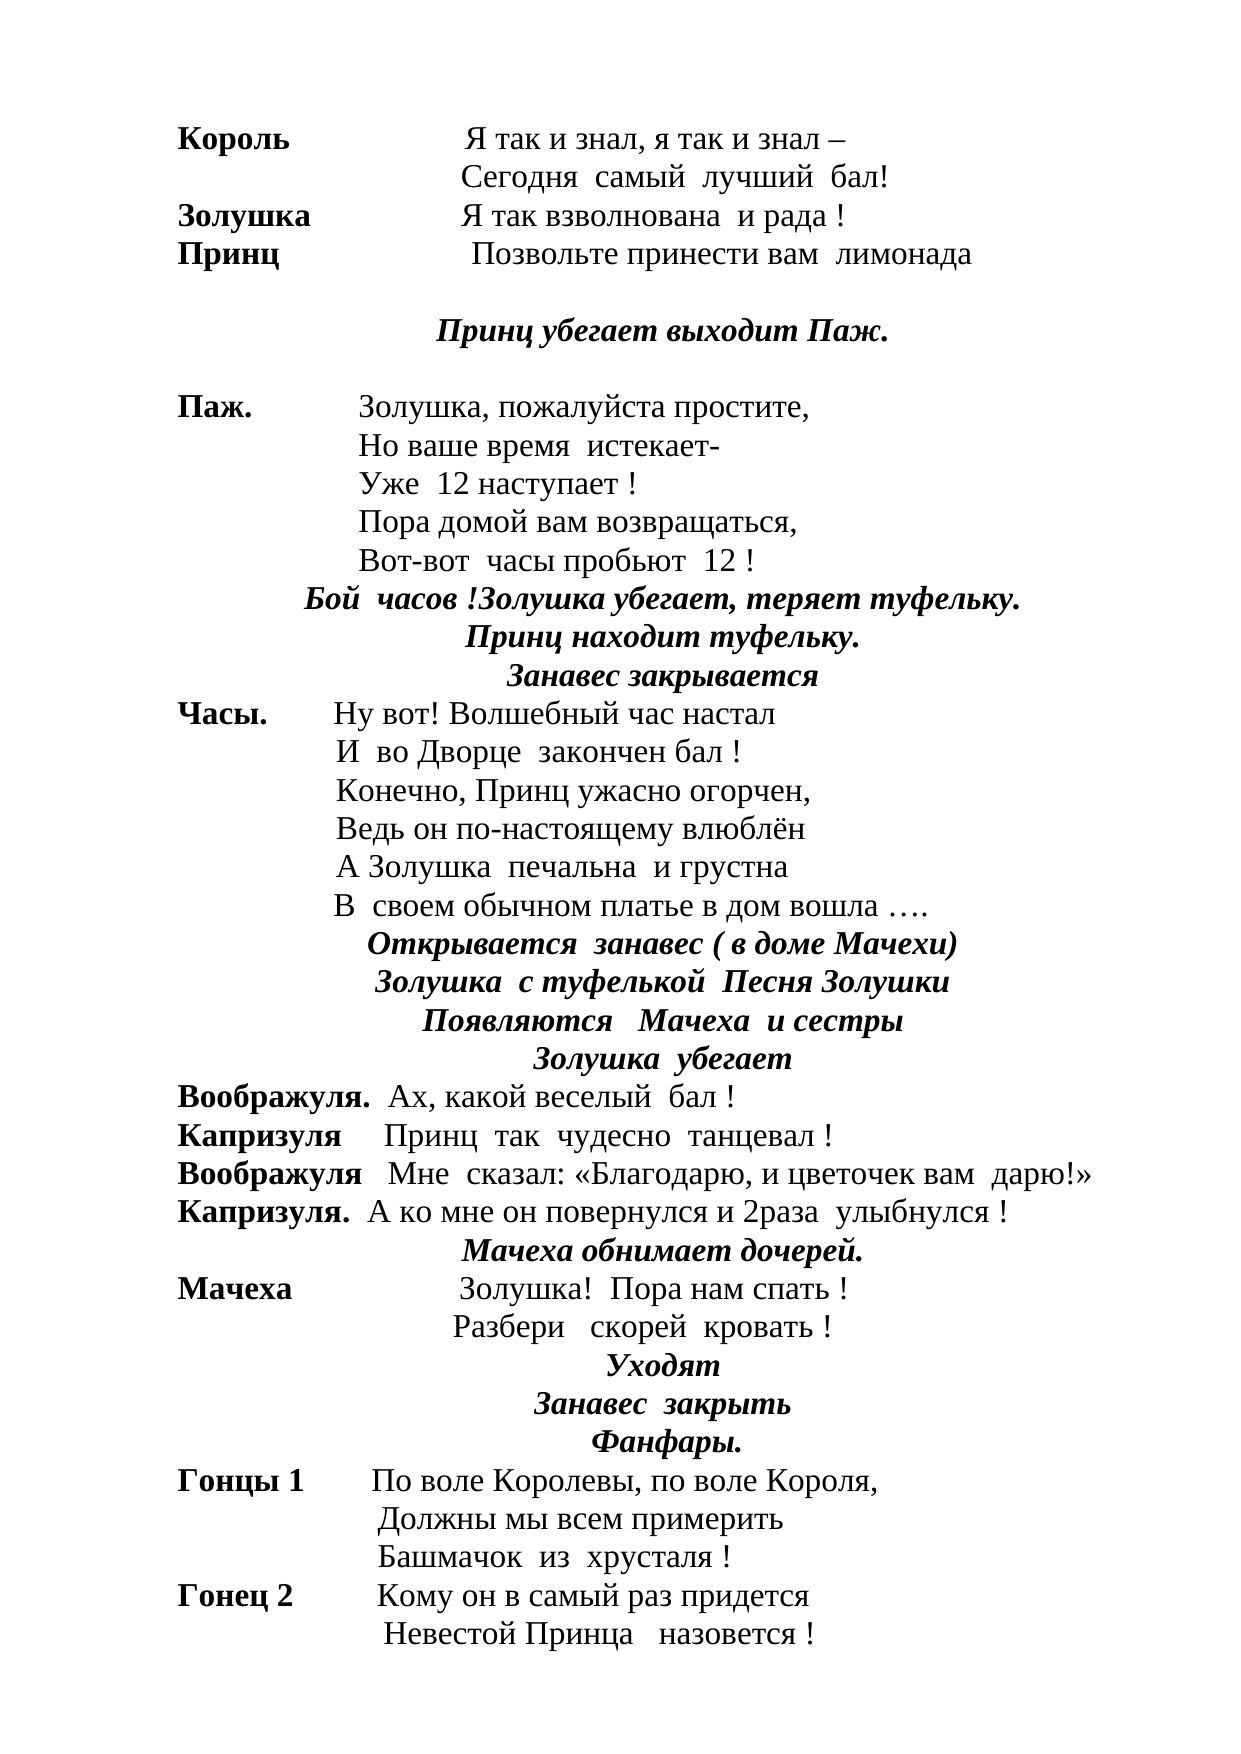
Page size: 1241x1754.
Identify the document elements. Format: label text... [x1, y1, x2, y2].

text Пора домой вам возвращаться, [177, 501, 1152, 540]
text Бой часов !Золушка убегает, теряет туфельку. [177, 578, 1152, 616]
text Ведь он по-настоящему влюблён [177, 808, 1152, 846]
text Вот-вот часы пробьют 12 ! [177, 540, 1152, 578]
text Принц находит туфельку. [177, 616, 1152, 655]
text Занавес закрыть [177, 1383, 1152, 1421]
text Воображуля. Ах, какой веселый бал ! [177, 1076, 1152, 1115]
text И во Дворце закончен бал ! [177, 731, 1152, 770]
text Гонцы 1 По воле Королевы, по воле Короля, [177, 1460, 1152, 1498]
text Мачеха обнимает дочерей. [177, 1230, 1152, 1268]
text Гонец 2 Кому он в самый раз придется [177, 1575, 1152, 1613]
text Золушка Я так взволнована и рада ! [177, 195, 1152, 233]
text Открывается занавес ( в доме Мачехи) [177, 923, 1152, 961]
text В своем обычном платье в дом вошла …. [177, 885, 1152, 923]
text Капризуля Принц так чудесно танцевал ! [177, 1115, 1152, 1153]
text Невестой Принца назовется ! [177, 1613, 1152, 1651]
text Уходят [177, 1345, 1152, 1383]
text Но ваше время истекает- [177, 425, 1152, 463]
text Фанфары. [177, 1421, 1152, 1460]
text Часы. Ну вот! Волшебный час настал [177, 693, 1152, 731]
text Капризуля. А ко мне он повернулся и 2раза улыбнулся ! [177, 1191, 1152, 1230]
text А Золушка печальна и грустна [177, 846, 1152, 885]
text Воображуля Мне сказал: «Благодарю, и цветочек вам дарю!» [177, 1153, 1152, 1191]
text Паж. Золушка, пожалуйста простите, [177, 386, 1152, 425]
text Разбери скорей кровать ! [177, 1306, 1152, 1345]
text Золушка убегает [177, 1038, 1152, 1076]
text Сегодня самый лучший бал! [177, 156, 1152, 195]
text Золушка с туфелькой Песня Золушки [177, 961, 1152, 1000]
text Появляются Мачеха и сестры [177, 1000, 1152, 1038]
text Принц убегает выходит Паж. [177, 310, 1152, 348]
text Конечно, Принц ужасно огорчен, [177, 770, 1152, 808]
text Мачеха Золушка! Пора нам спать ! [177, 1268, 1152, 1306]
text Должны мы всем примерить [177, 1498, 1152, 1536]
text Башмачок из хрусталя ! [177, 1536, 1152, 1575]
text Занавес закрывается [177, 655, 1152, 693]
text Принц Позвольте принести вам лимонада [177, 233, 1152, 271]
text Уже 12 наступает ! [177, 463, 1152, 501]
text Король Я так и знал, я так и знал – [177, 118, 1152, 156]
